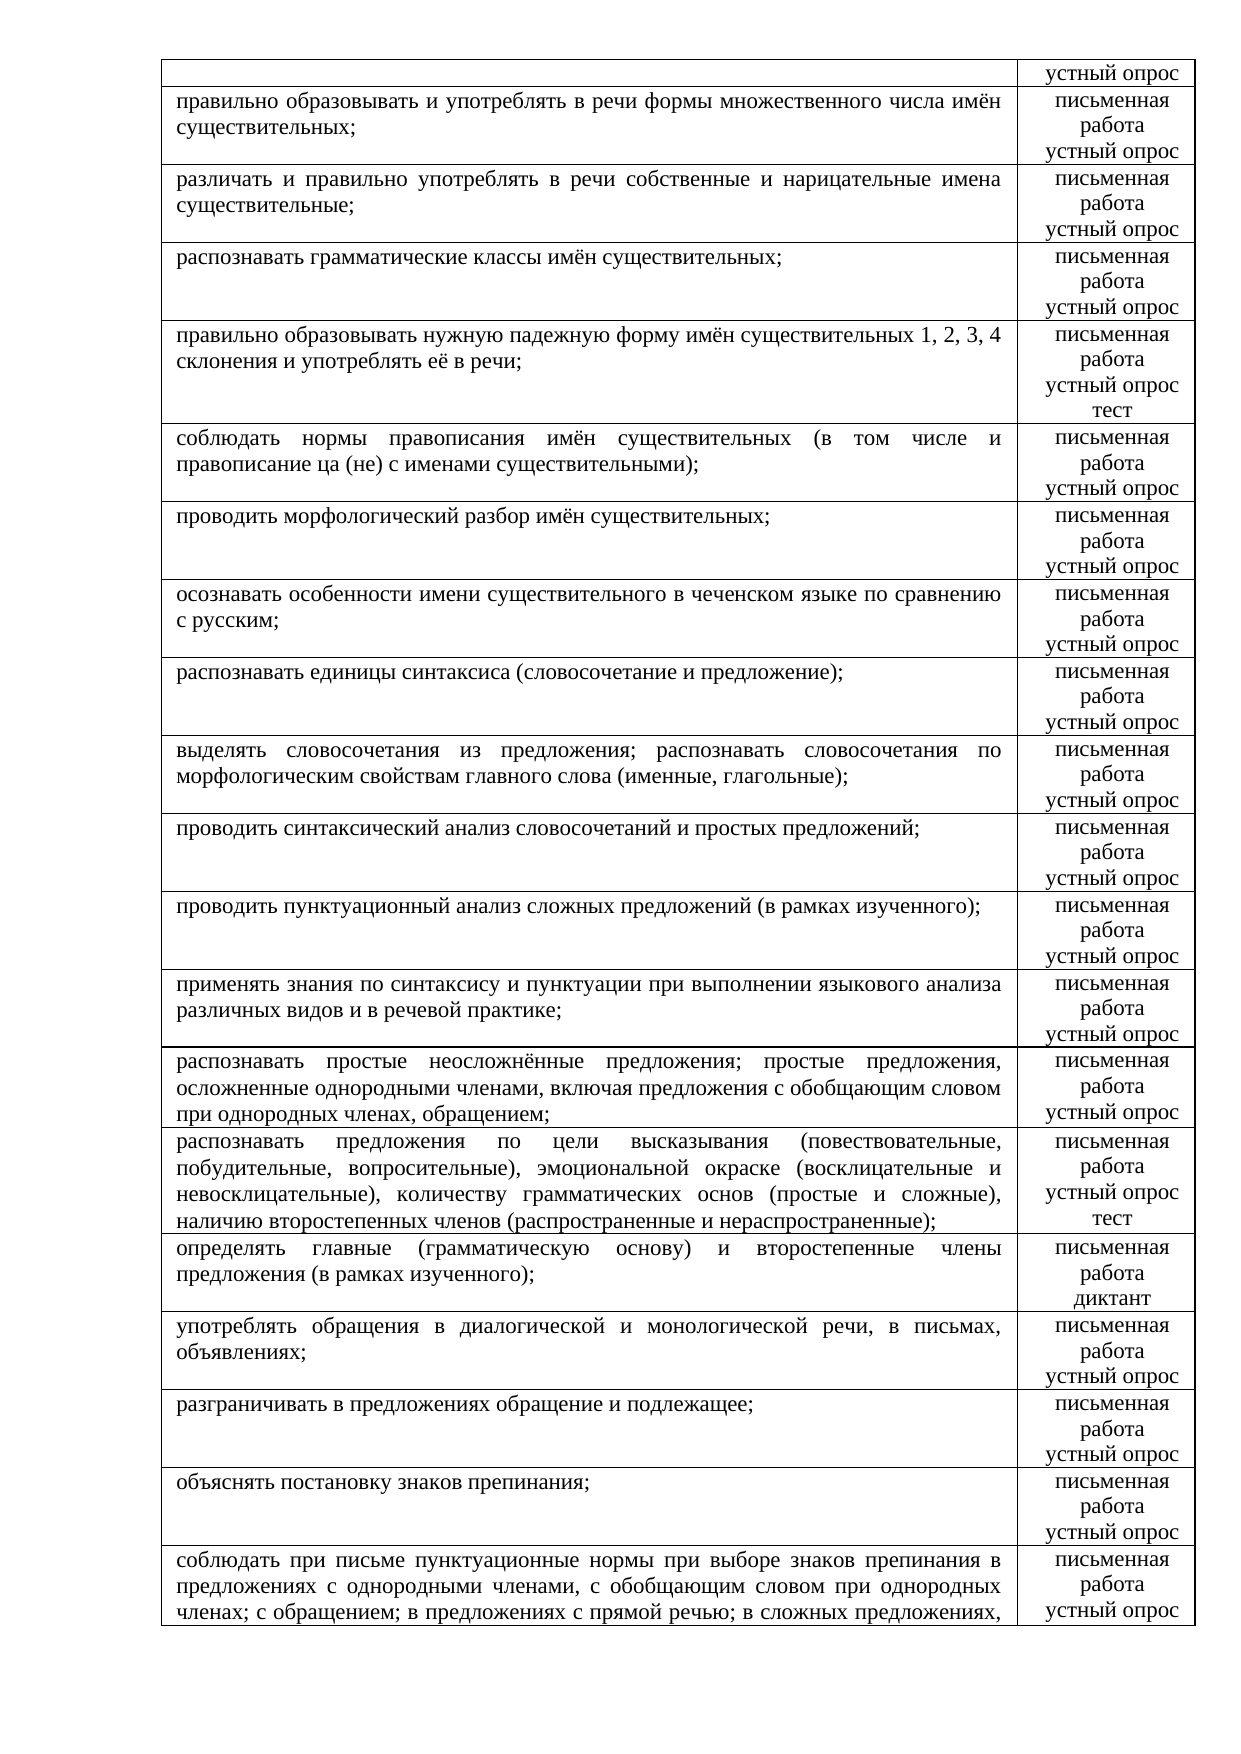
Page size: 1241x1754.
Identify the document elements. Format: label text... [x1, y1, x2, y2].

table_cell письменная работа устный опрос [1018, 736, 1194, 813]
table_cell письменная работа устный опрос [1018, 1048, 1194, 1127]
table_cell различать и правильно употреблять в речи собственные и нарицательные имена существительные; [162, 165, 1017, 242]
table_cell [1018, 60, 1194, 86]
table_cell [162, 1546, 1017, 1625]
table_cell определять главные (грамматическую основу) и второстепенные члены предложения (в рамках изученного); [162, 1234, 1017, 1311]
table_cell употреблять обращения в диалогической и монологической речи, в письмах, объявлениях; [162, 1312, 1017, 1389]
table_cell распознавать простые неосложнённые предложения; простые предложения, осложненные однородными членами, включая предложения с обобщающим словом при однородных членах, обращением; [162, 1048, 1017, 1127]
table_cell письменная работа устный опрос [1018, 1468, 1194, 1545]
table_cell выделять словосочетания из предложения; распознавать словосочетания по морфологическим свойствам главного слова (именные, глагольные); [162, 736, 1017, 813]
table_cell объяснять постановку знаков препинания; [162, 1468, 1017, 1545]
table_cell распознавать предложения по цели высказывания (повествовательные, побудительные, вопросительные), эмоциональной окраске (восклицательные и невосклицательные), количеству грамматических основ (простые и сложные), наличию второстепенных членов (распространенные и нераспространенные); [162, 1128, 1017, 1233]
table_cell распознавать грамматические классы имён существительных; [162, 243, 1017, 319]
table_cell письменная работа устный опрос тест [1018, 1128, 1194, 1233]
table_cell письменная работа устный опрос [1018, 892, 1194, 968]
table_cell письменная работа устный опрос [1018, 243, 1194, 319]
table_cell письменная работа устный опрос [1018, 424, 1194, 501]
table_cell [1018, 87, 1194, 164]
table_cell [162, 60, 1017, 86]
table_cell разграничивать в предложениях обращение и подлежащее; [162, 1390, 1017, 1467]
table_cell применять знания по синтаксису и пунктуации при выполнении языкового анализа различных видов и в речевой практике; [162, 970, 1017, 1046]
table_cell письменная работа устный опрос [1018, 580, 1194, 657]
table_cell письменная работа устный опрос [1018, 814, 1194, 891]
table_cell соблюдать нормы правописания имён существительных (в том числе и правописание ца (не) с именами существительными); [162, 424, 1017, 501]
table_cell письменная работа устный опрос тест [1018, 321, 1194, 423]
table_cell проводить морфологический разбор имён существительных; [162, 502, 1017, 579]
table_cell правильно образовывать и употреблять в речи формы множественного числа имён существительных; [162, 87, 1017, 164]
table_cell письменная работа устный опрос [1018, 658, 1194, 735]
table_cell письменная работа устный опрос [1018, 502, 1194, 579]
table_cell письменная работа устный опрос [1018, 1390, 1194, 1467]
table_cell осознавать особенности имени существительного в чеченском языке по сравнению с русским; [162, 580, 1017, 657]
table_cell письменная работа диктант [1018, 1234, 1194, 1311]
table_cell проводить синтаксический анализ словосочетаний и простых предложений; [162, 814, 1017, 891]
table_cell правильно образовывать нужную падежную форму имён существительных 1, 2, 3, 4 склонения и употреблять её в речи; [162, 321, 1017, 423]
table_cell письменная работа устный опрос [1018, 970, 1194, 1046]
table_cell распознавать единицы синтаксиса (словосочетание и предложение); [162, 658, 1017, 735]
table_cell проводить пунктуационный анализ сложных предложений (в рамках изученного); [162, 892, 1017, 968]
table_cell письменная работа устный опрос [1018, 165, 1194, 242]
table_cell письменная работа устный опрос [1018, 1312, 1194, 1389]
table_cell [1018, 1546, 1194, 1625]
